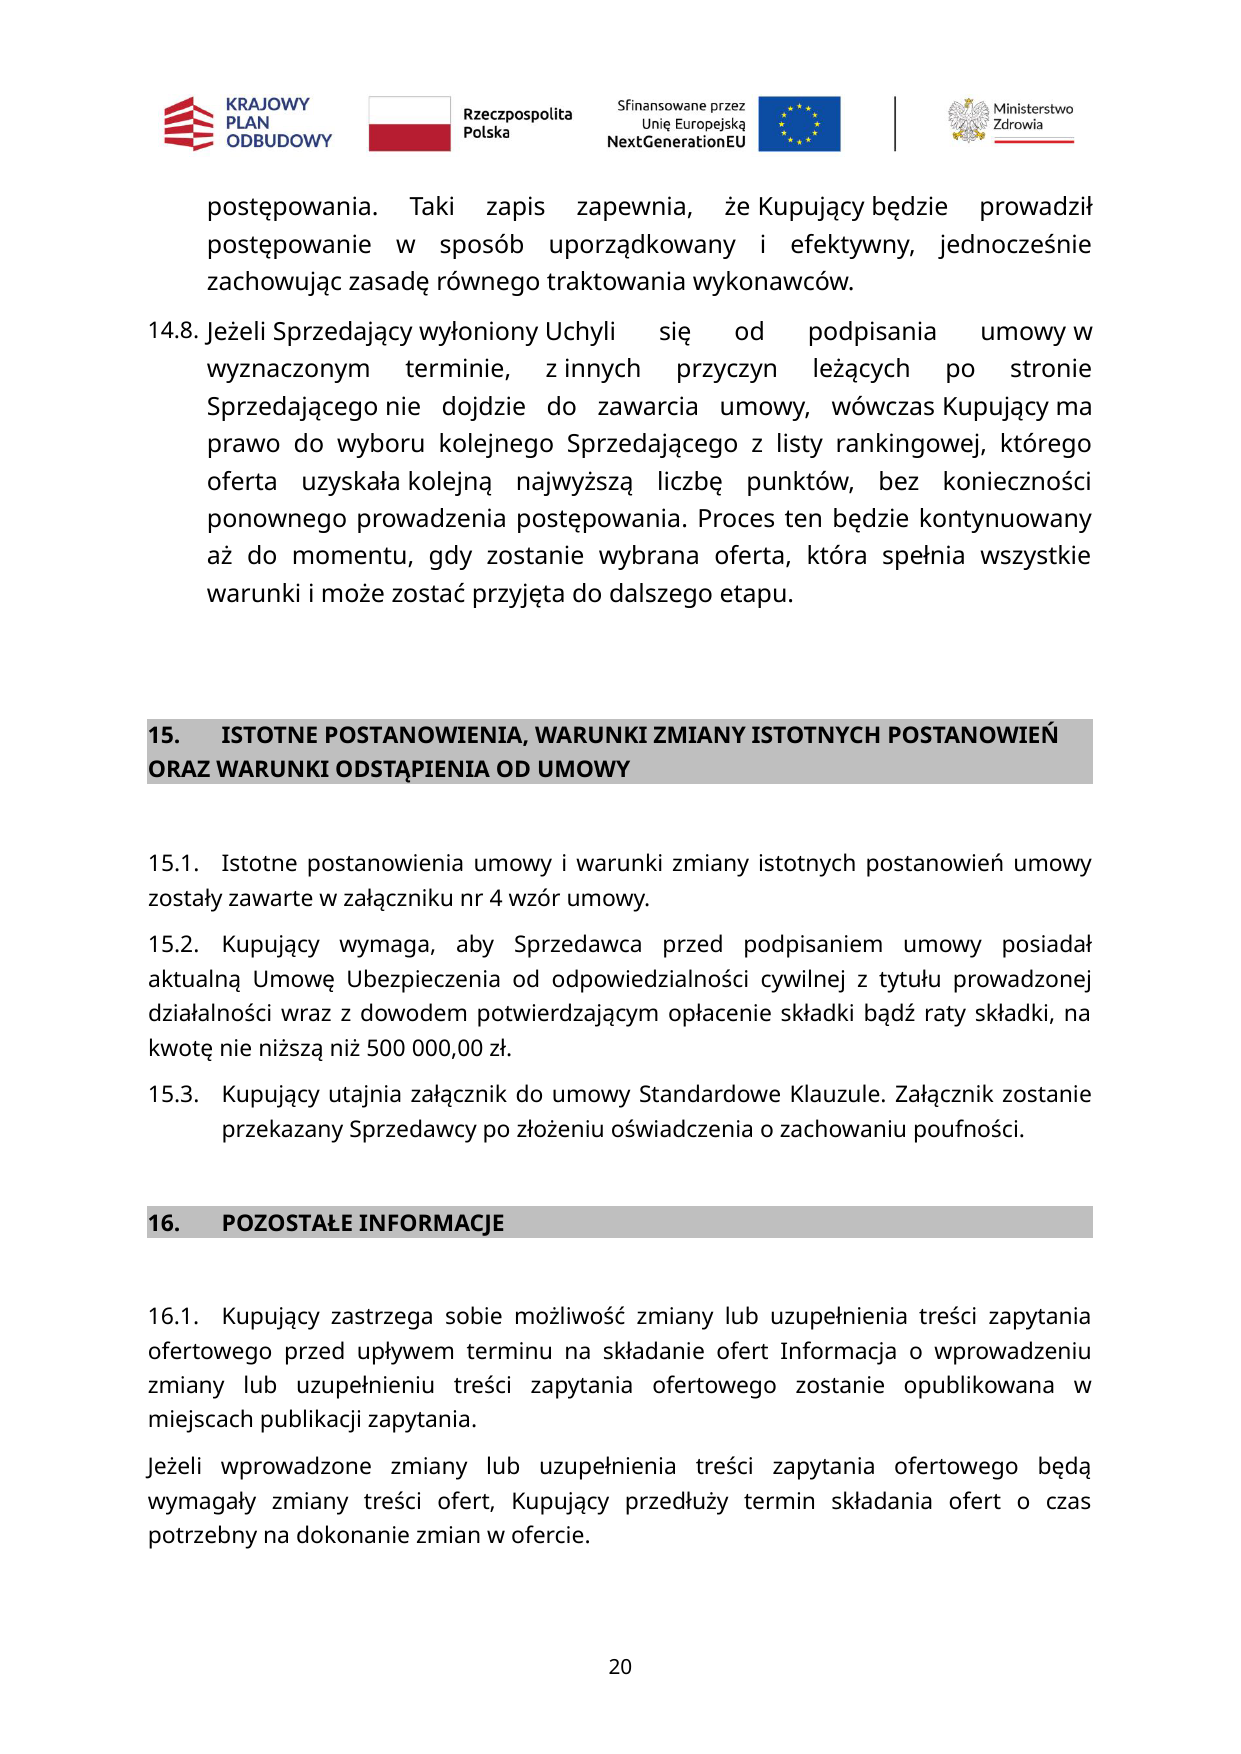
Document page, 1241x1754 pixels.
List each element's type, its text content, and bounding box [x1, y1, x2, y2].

list Kupujący wymaga, aby Sprzedawca przed podpisaniem umowy posiadał aktualną Umowę Ubezpieczenia od odpowiedzialności cywilnej z tytułu prowadzonej działalności wraz z dowodem potwierdzającym opłacenie składki bądź raty składki, na kwotę nie niższą niż 500 000,00 zł. [148, 928, 1093, 1063]
list Kupujący zastrzega sobie możliwość zmiany lub uzupełnienia treści zapytania ofertowego przed upływem terminu na składanie ofert Informacja o wprowadzeniu zmiany lub uzupełnieniu treści zapytania ofertowego zostanie opublikowana w miejscach publikacji zapytania. [147, 1300, 1093, 1434]
list POZOSTAŁE INFORMACJE [147, 1206, 1093, 1238]
list Jeżeli Sprzedający wyłoniony Uchyli się od podpisania umowy w wyznaczonym terminie, z innych przyczyn leżących po stronie Sprzedającego nie dojdzie do zawarcia umowy, wówczas Kupujący ma prawo do wyboru kolejnego Sprzedającego z listy rankingowej, którego oferta uzyskała kolejną najwyższą liczbę punktów, bez konieczności ponownego prowadzenia postępowania. Proces ten będzie kontynuowany aż do momentu, gdy zostanie wybrana oferta, która spełnia wszystkie warunki i może zostać przyjęta do dalszego etapu. [147, 313, 1093, 609]
picture [147, 73, 1093, 168]
text Jeżeli wprowadzone zmiany lub uzupełnienia treści zapytania ofertowego będą wymagały zmiany treści ofert, Kupujący przedłuży termin składania ofert o czas potrzebny na dokonanie zmian w ofercie. [147, 1450, 1093, 1550]
list Istotne postanowienia umowy i warunki zmiany istotnych postanowień umowy zostały zawarte w załączniku nr 4 wzór umowy. [148, 847, 1093, 913]
list Kupujący utajnia załącznik do umowy Standardowe Klauzule. Załącznik zostanie przekazany Sprzedawcy po złożeniu oświadczenia o zachowaniu poufności. [148, 1078, 1093, 1144]
list ISTOTNE POSTANOWIENIA, WARUNKI ZMIANY ISTOTNYCH POSTANOWIEŃ ORAZ WARUNKI ODSTĄPIENIA OD UMOWY [147, 719, 1093, 784]
